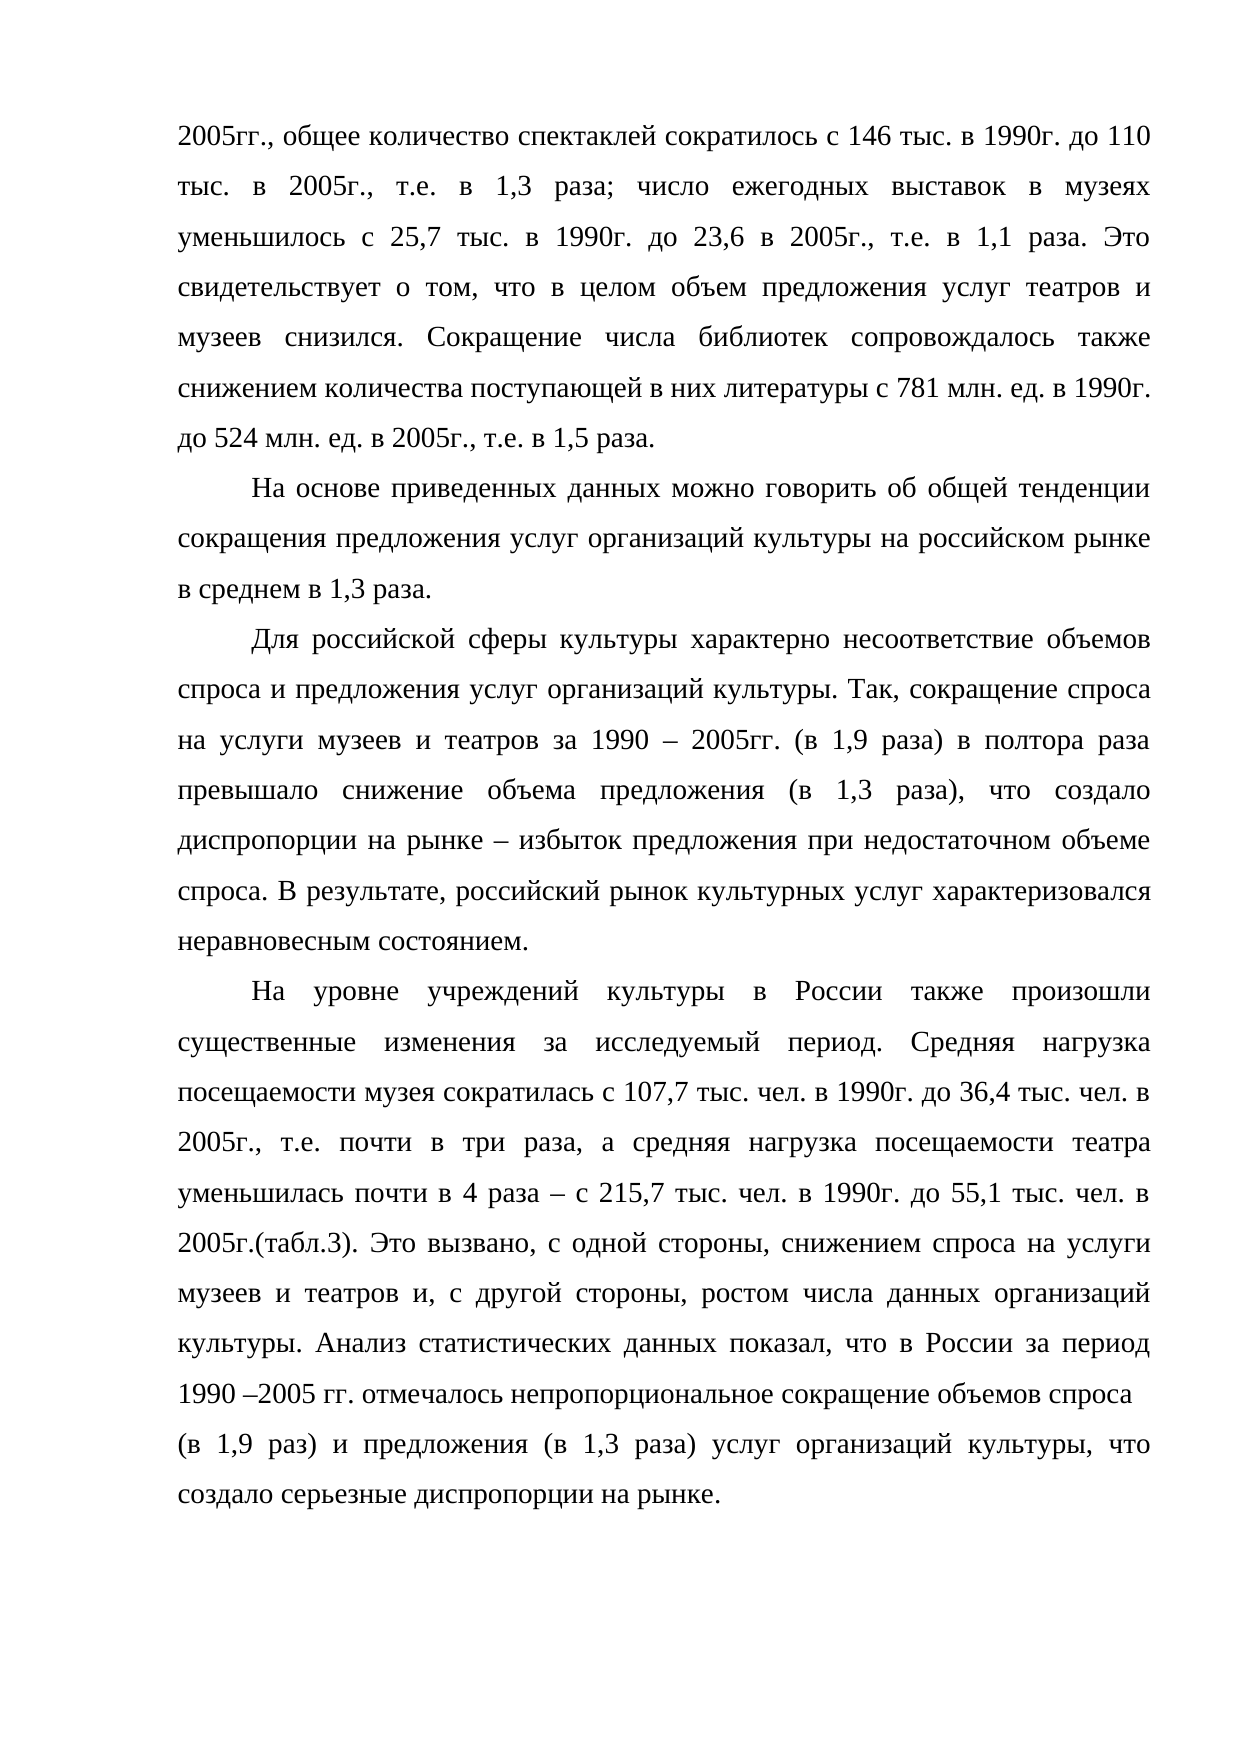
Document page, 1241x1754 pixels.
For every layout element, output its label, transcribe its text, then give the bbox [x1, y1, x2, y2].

text На уровне учреждений культуры в России также произошли существенные изменения за исследуемый период. Средняя нагрузка посещаемости музея сократилась с 107,7 тыс. чел. в 1990г. до 36,4 тыс. чел. в 2005г., т.е. почти в три раза, а средняя нагрузка посещаемости театра уменьшилась почти в 4 раза – с 215,7 тыс. чел. в 1990г. до 55,1 тыс. чел. в 2005г.(табл.3). Это вызвано, с одной стороны, снижением спроса на услуги музеев и театров и, с другой стороны, ростом числа данных организаций культуры. Анализ статистических данных показал, что в России за период 1990 –2005 гг. отмечалось непропорциональное сокращение объемов спроса (в 1,9 раз) и предложения (в 1,3 раза) услуг организаций культуры, что создало серьезные диспропорции на рынке. [177, 973, 1152, 1510]
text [177, 118, 1152, 453]
text На основе приведенных данных можно говорить об общей тенденции сокращения предложения услуг организаций культуры на российском рынке в среднем в 1,3 раза. [177, 470, 1152, 604]
text Для российской сферы культуры характерно несоответствие объемов спроса и предложения услуг организаций культуры. Так, сокращение спроса на услуги музеев и театров за 1990 – 2005гг. (в 1,9 раза) в полтора раза превышало снижение объема предложения (в 1,3 раза), что создало диспропорции на рынке – избыток предложения при недостаточном объеме спроса. В результате, российский рынок культурных услуг характеризовался неравновесным состоянием. [177, 621, 1152, 957]
